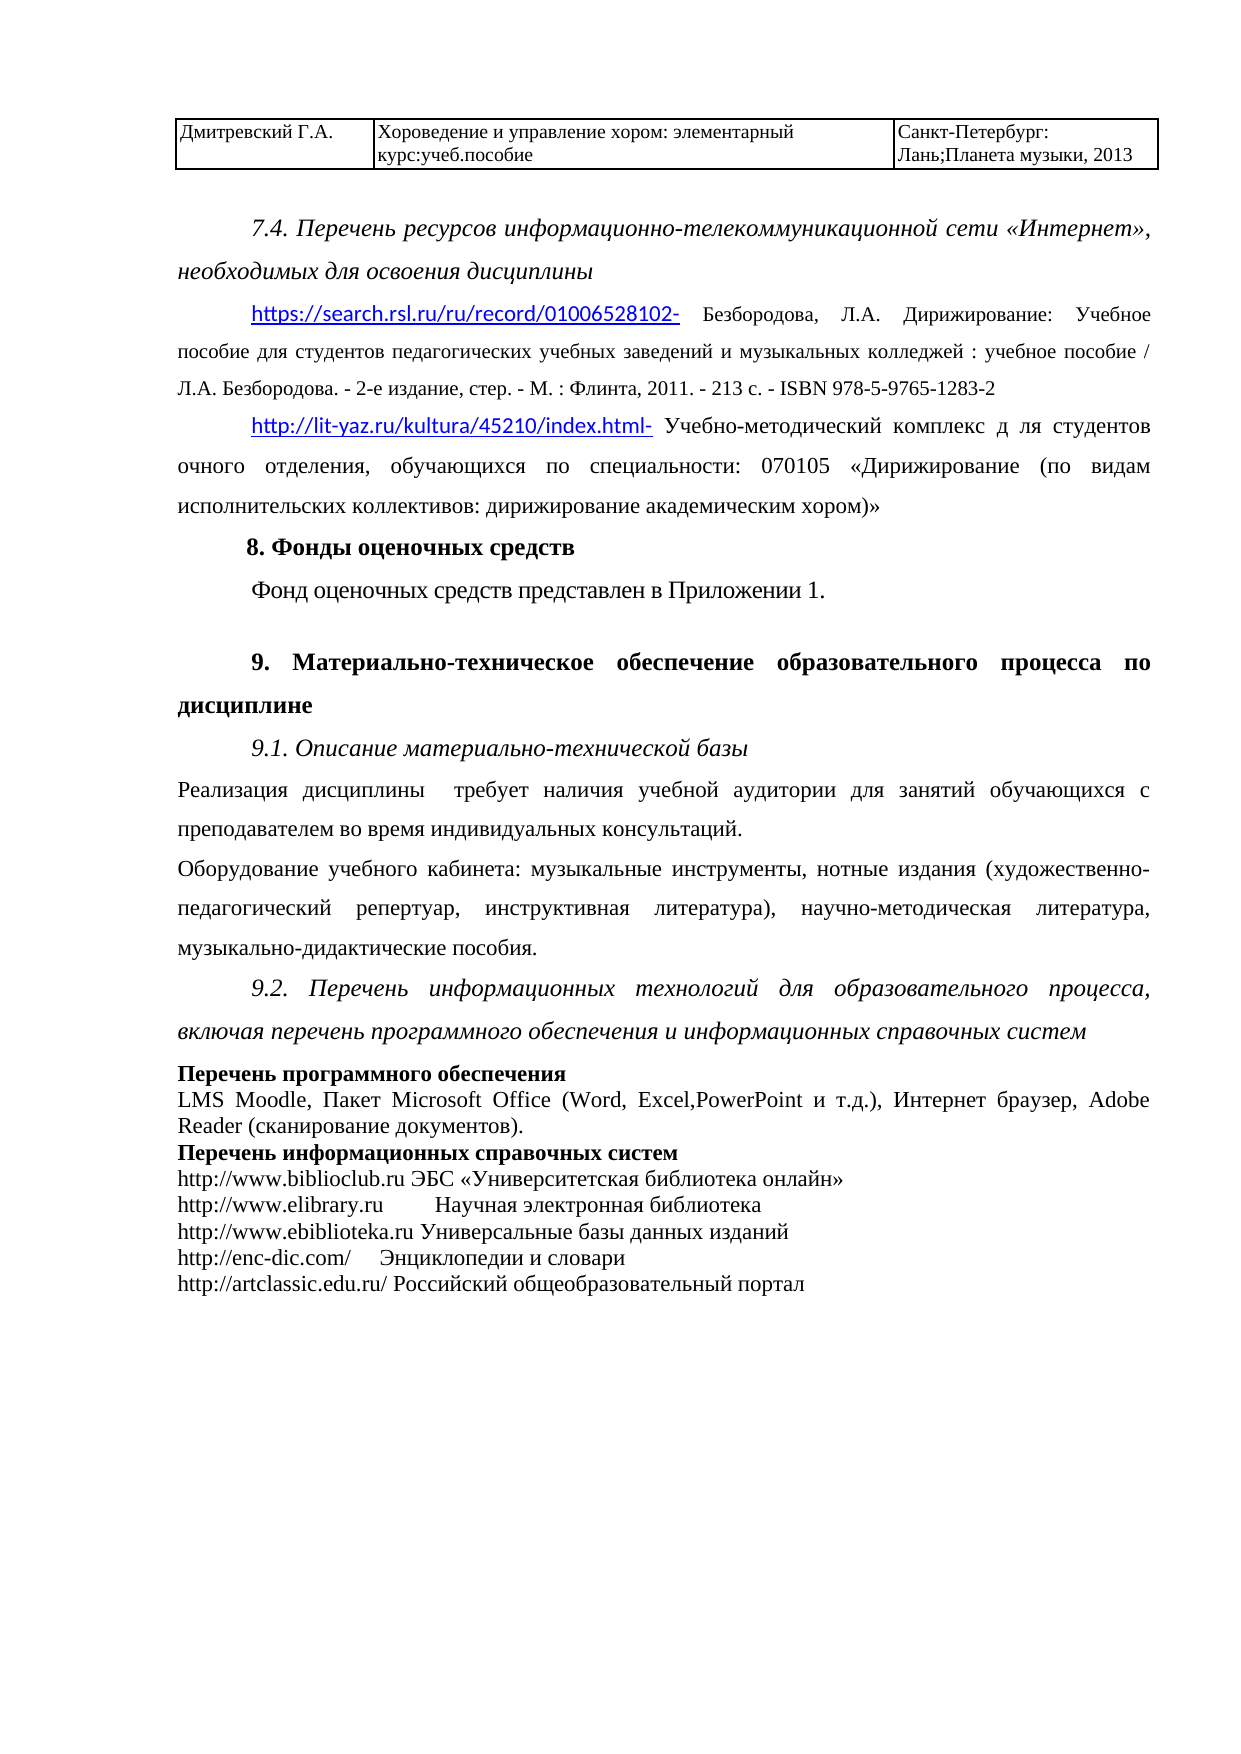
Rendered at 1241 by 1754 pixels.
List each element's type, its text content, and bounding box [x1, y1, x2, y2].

text 9.1. Описание материально-технической базы [177, 733, 1152, 762]
text LMS Moodle, Пакет Microsoft Office (Word, Excel,PowerPoint и т.д.), Интернет браузер, Adobe Reader (сканирование документов). [177, 1086, 1152, 1139]
text http://www.biblioclub.ru ЭБС «Университетская библиотека онлайн» [177, 1165, 1152, 1191]
text http://enc-dic.com/ Энциклопедии и словари [177, 1244, 1152, 1270]
text http://lit-yaz.ru/kultura/45210/index.html- Учебно-методический комплекс д ля студентов очного отделения, обучающихся по специальности: 070105 «Дирижирование (по видам исполнительских коллективов: дирижирование академическим хором)» [177, 411, 1152, 518]
text Оборудование учебного кабинета: музыкальные инструменты, нотные издания (художественно-педагогический репертуар, инструктивная литература), научно-методическая литература, музыкально-дидактические пособия. [177, 855, 1152, 960]
text http://www.ebiblioteka.ru Универсальные базы данных изданий [177, 1218, 1152, 1244]
table_cell Дмитревский Г.А. [177, 120, 373, 168]
text Перечень информационных справочных систем [177, 1139, 1152, 1165]
table_cell Санкт-Петербург: Лань;Планета музыки, 2013 [895, 120, 1157, 168]
text https://search.rsl.ru/ru/record/01006528102- Безбородова, Л.А. Дирижирование: Учебное пособие для студентов педагогических учебных заведений и музыкальных колледжей : учебное пособие / Л.А. Безбородова. - 2-е издание, стер. - М. : Флинта, 2011. - 213 с. - ISBN 978-5-9765-1283-2 [177, 299, 1152, 399]
text 9. Материально-техническое обеспечение образовательного процесса по дисциплине [177, 647, 1152, 718]
text Фонд оценочных средств представлен в Приложении 1. [177, 575, 1152, 603]
text 9.2. Перечень информационных технологий для образовательного процесса, включая перечень программного обеспечения и информационных справочных систем [177, 973, 1152, 1045]
text Перечень программного обеспечения [177, 1059, 1152, 1086]
table_cell Хороведение и управление хором: элементарный курс:учеб.пособие [375, 120, 893, 168]
text Реализация дисциплины требует наличия учебной аудитории для занятий обучающихся с преподавателем во время индивидуальных консультаций. [177, 776, 1152, 842]
text http://artclassic.edu.ru/ Российский общеобразовательный портал [177, 1270, 1152, 1297]
text 8. Фонды оценочных средств [177, 532, 1152, 560]
text http://www.elibrary.ru Научная электронная библиотека [177, 1191, 1152, 1218]
text 7.4. Перечень ресурсов информационно-телекоммуникационной сети «Интернет», необходимых для освоения дисциплины [177, 213, 1152, 285]
